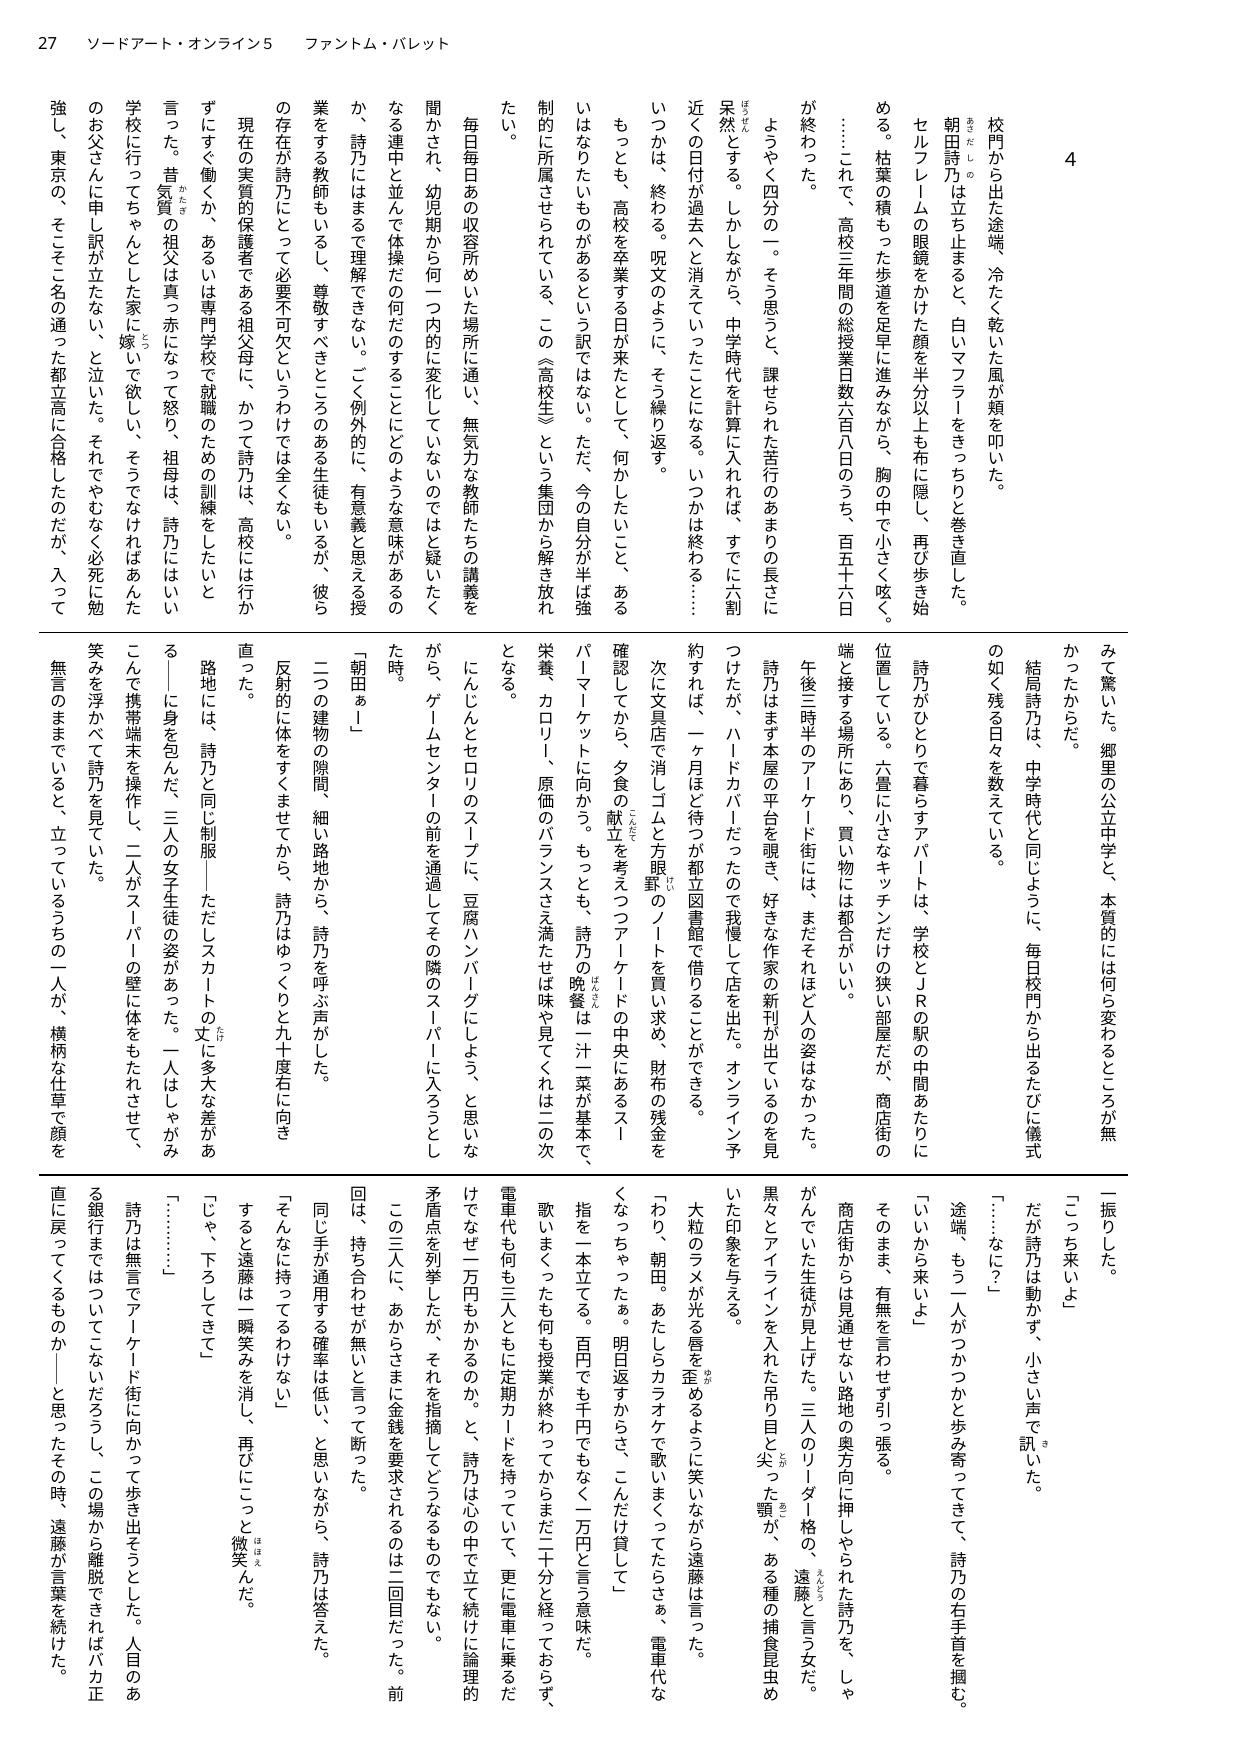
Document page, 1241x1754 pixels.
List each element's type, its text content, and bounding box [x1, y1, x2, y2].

text 歌いまくったも何も授業が終わってからまだ二十分と経っておらず、電車代も何も三人ともに定期カードを持っていて、更に電車に乗るだけでなぜ一万円もかかるのか。と、詩乃は心の中で立て続けに論理的矛盾点を列挙したが、それを指摘してどうなるものでもない。 [414, 1185, 564, 1706]
text 午後三時半のアーケード街には、まだそれほど人の姿はなかった。 [789, 643, 827, 1163]
text 「そんなに持ってるわけない」 [264, 1185, 302, 1706]
text だが詩乃は動かず、小さい声でいた。 [1014, 1185, 1052, 1706]
text 「朝田ぁー」 [339, 643, 377, 1163]
text 「…………」 [152, 1185, 189, 1706]
text 無言のままでいると、立っているうちの一人が、横柄な仕草で顔を一振りした。 [39, 643, 77, 1163]
text 二つの建物の隙間、細い路地から、詩乃を呼ぶ声がした。 [302, 643, 339, 1163]
text この三人に、あからさまに金銭を要求されるのは二回目だった。前回は、持ち合わせが無いと言って断った。 [339, 1185, 414, 1706]
text 「いいから来いよ」 [902, 1185, 939, 1706]
text 現在の実質的保護者である祖父母に、かつて詩乃は、高校には行かずにすぐ働くか、あるいは専門学校で就職のための訓練をしたいと言った。昔の祖父は真っ赤になって怒り、祖母は、詩乃にはいい学校に行ってちゃんとした家にいで欲しい、そうでなければあんたのお父さんに申し訳が立たない、と泣いた。それでやむなく必死に勉強し、東京の、そこそこ名の通った都立高に合格したのだが、入ってみて驚いた。郷里の公立中学と、本質的には何ら変わるところが無かったからだ。 [39, 100, 264, 621]
text セルフレームの眼鏡をかけた顔を半分以上も布に隠し、再び歩き始める。枯葉の積もった歩道を足早に進みながら、胸の中で小さく呟く。 [864, 100, 939, 621]
text ４ [1052, 100, 1089, 621]
text 「……なに？」 [977, 1185, 1014, 1706]
text 反射的に体をすくませてから、詩乃はゆっくりと九十度右に向き直った。 [227, 643, 302, 1163]
text 詩乃は無言でアーケード街に向かって歩き出そうとした。人目のある銀行まではついてこないだろうし、この場から離脱できればバカ正直に戻ってくるものか――と思ったその時、遠藤が言葉を続けた。 [39, 1185, 152, 1706]
text もっとも、高校を卒業する日が来たとして、何かしたいこと、あるいはなりたいものがあるという訳ではない。ただ、今の自分が半ば強制的に所属させられている、この《高校生》という集団から解き放れたい。 [489, 100, 639, 621]
text 指を一本立てる。百円でも千円でもなく一万円と言う意味だ。 [564, 1185, 602, 1706]
text 「じゃ、下ろしてきて」 [189, 1185, 227, 1706]
text は立ち止まると、白いマフラーをきっちりと巻き直した。 [939, 100, 977, 621]
text 校門から出た途端、冷たく乾いた風が頬を叩いた。 [977, 100, 1014, 621]
text すると遠藤は一瞬笑みを消し、再びにこっとんだ。 [227, 1185, 264, 1706]
text そのまま、有無を言わせず引っ張る。 [864, 1185, 902, 1706]
text 次に文具店で消しゴムと方眼のノートを買い求め、財布の残金を確認してから、夕食のを考えつつアーケードの中央にあるスーパーマーケットに向かう。もっとも、詩乃のは一汁一菜が基本で、栄養、カロリー、原価のバランスさえ満たせば味や見てくれは二の次となる。 [489, 643, 677, 1163]
text 大粒のラメが光る唇をめるように笑いながら遠藤は言った。 [677, 1185, 714, 1706]
text にんじんとセロリのスープに、豆腐ハンバーグにしよう、と思いながら、ゲームセンターの前を通過してその隣のスーパーに入ろうとした時。 [377, 643, 489, 1163]
text 無言のままでいると、立っているうちの一人が、横柄な仕草で顔を一振りした。 [1089, 1185, 1127, 1706]
text 毎日毎日あの収容所めいた場所に通い、無気力な教師たちの講義を聞かされ、幼児期から何一つ内的に変化していないのではと疑いたくなる連中と並んで体操だの何だのすることにどのような意味があるのか、詩乃にはまるで理解できない。ごく例外的に、有意義と思える授業をする教師もいるし、尊敬すべきところのある生徒もいるが、彼らの存在が詩乃にとって必要不可欠というわけでは全くない。 [264, 100, 489, 621]
text 途端、もう一人がつかつかと歩み寄ってきて、詩乃の右手首を摑む。 [939, 1185, 977, 1706]
text 「わり、朝田。あたしらカラオケで歌いまくってたらさぁ、電車代なくなっちゃったぁ。明日返すからさ、こんだけ貸して」 [602, 1185, 677, 1706]
text 「こっち来いよ」 [1052, 1185, 1089, 1706]
text 現在の実質的保護者である祖父母に、かつて詩乃は、高校には行かずにすぐ働くか、あるいは専門学校で就職のための訓練をしたいと言った。昔の祖父は真っ赤になって怒り、祖母は、詩乃にはいい学校に行ってちゃんとした家にいで欲しい、そうでなければあんたのお父さんに申し訳が立たない、と泣いた。それでやむなく必死に勉強し、東京の、そこそこ名の通った都立高に合格したのだが、入ってみて驚いた。郷里の公立中学と、本質的には何ら変わるところが無かったからだ。 [1052, 643, 1127, 1163]
text 詩乃はまず本屋の平台を覗き、好きな作家の新刊が出ているのを見つけたが、ハードカバーだったので我慢して店を出た。オンライン予約すれば、一ヶ月ほど待つが都立図書館で借りることができる。 [677, 643, 789, 1163]
text 結局詩乃は、中学時代と同じように、毎日校門から出るたびに儀式の如く残る日々を数えている。 [977, 643, 1052, 1163]
text 同じ手が通用する確率は低い、と思いながら、詩乃は答えた。 [302, 1185, 339, 1706]
text 詩乃がひとりで暮らすアパートは、学校とＪＲの駅の中間あたりに位置している。六畳に小さなキッチンだけの狭い部屋だが、商店街の端と接する場所にあり、買い物には都合がいい。 [827, 643, 939, 1163]
text ようやく四分の一。そう思うと、課せられた苦行のあまりの長さにとする。しかしながら、中学時代を計算に入れれば、すでに六割近くの日付が過去へと消えていったことになる。いつかは終わる……いつかは、終わる。呪文のように、そう繰り返す。 [639, 100, 789, 621]
text 路地には、詩乃と同じ制服――ただしスカートのに多大な差がある――に身を包んだ、三人の女子生徒の姿があった。一人はしゃがみこんで携帯端末を操作し、二人がスーパーの壁に体をもたれさせて、笑みを浮かべて詩乃を見ていた。 [77, 643, 227, 1163]
text 商店街からは見通せない路地の奥方向に押しやられた詩乃を、しゃがんでいた生徒が見上げた。三人のリーダー格の、と言う女だ。黒々とアイラインを入れた吊り目とったが、ある種の捕食昆虫めいた印象を与える。 [714, 1185, 864, 1706]
text ……これで、高校三年間の総授業日数六百八日のうち、百五十六日が終わった。 [789, 100, 864, 621]
